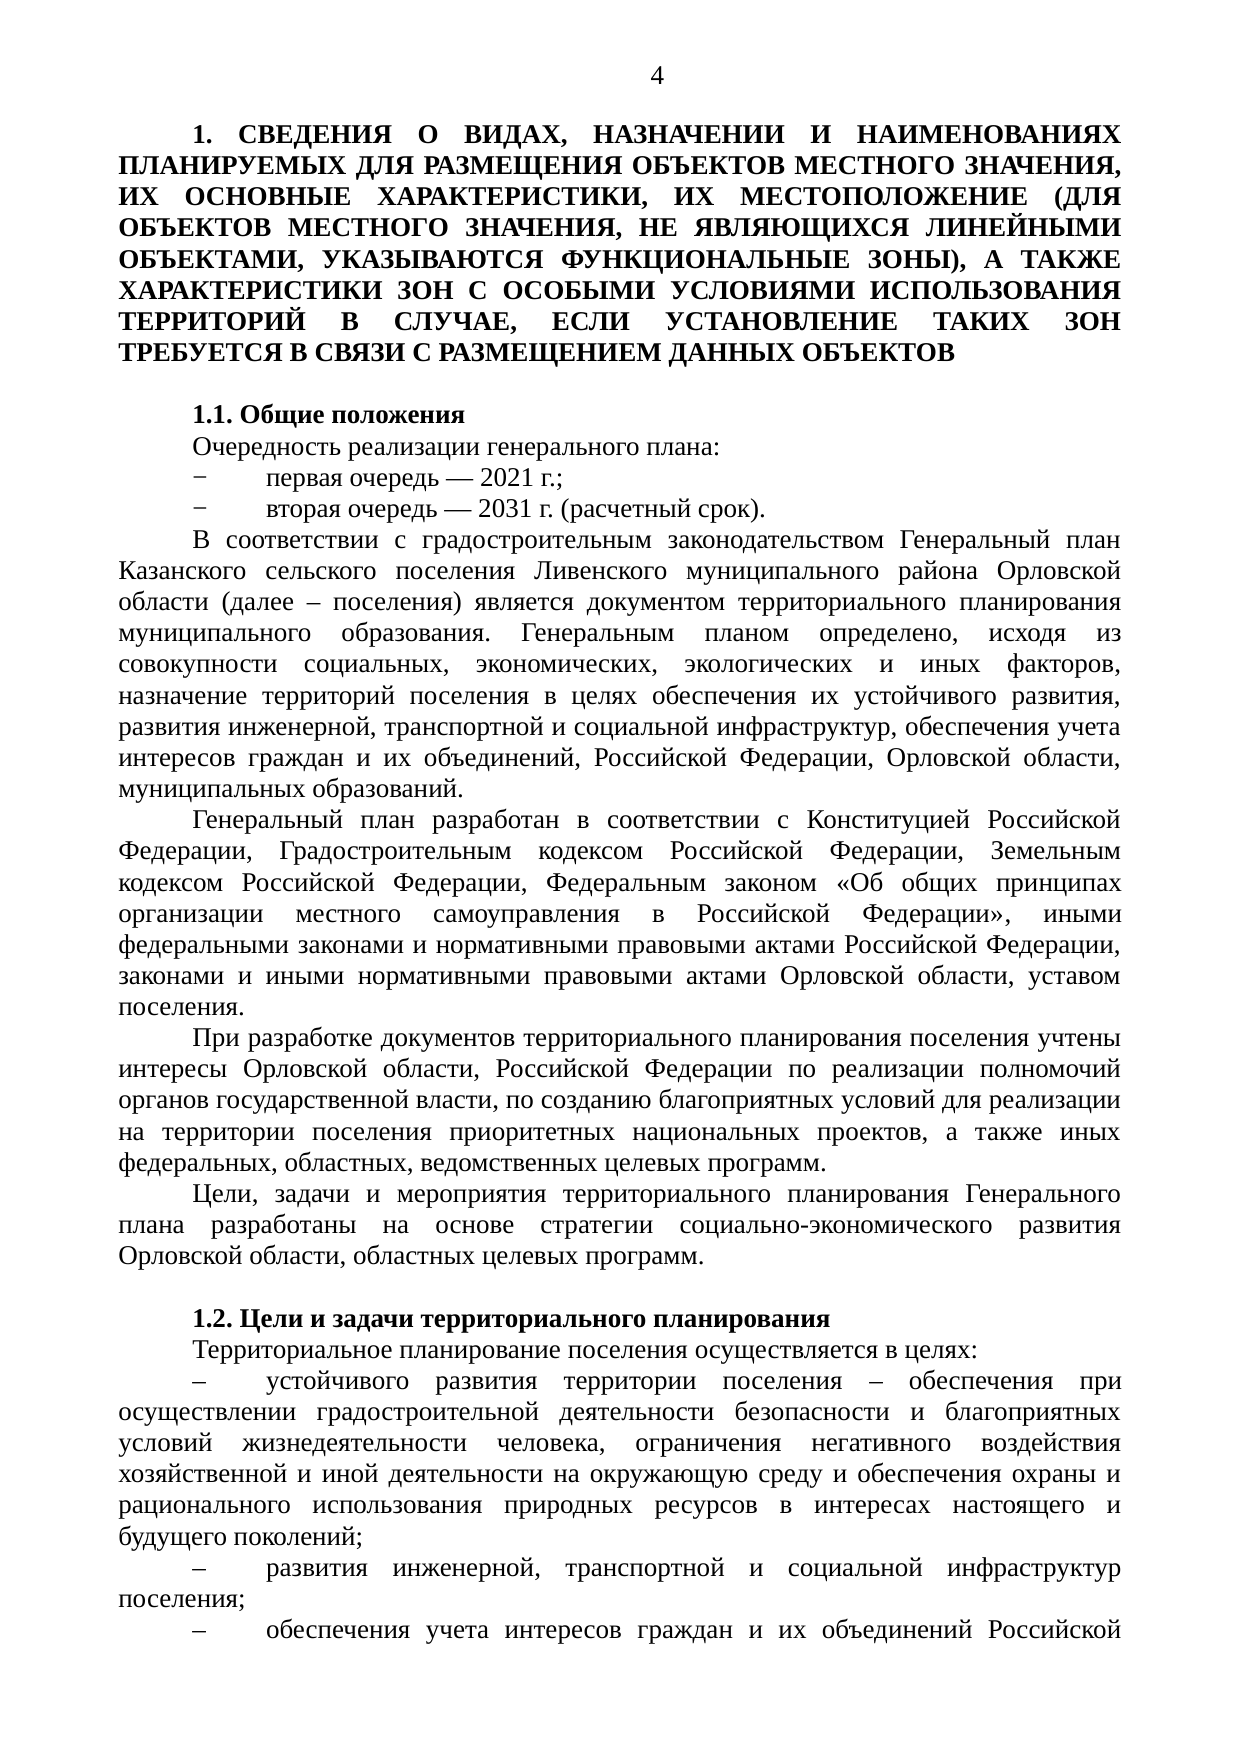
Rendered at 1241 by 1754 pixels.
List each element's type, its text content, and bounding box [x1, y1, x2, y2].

list развития инженерной, транспортной и социальной инфраструктур поселения; [118, 1551, 1122, 1613]
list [118, 1613, 1122, 1644]
list вторая очередь — 2031 г. (расчетный срок). [118, 492, 1122, 523]
text Цели, задачи и мероприятия территориального планирования Генерального плана разработаны на основе стратегии социально-экономического развития Орловской области, областных целевых программ. [118, 1177, 1122, 1271]
list устойчивого развития территории поселения ‒ обеспечения при осуществлении градостроительной деятельности безопасности и благоприятных условий жизнедеятельности человека, ограничения негативного воздействия хозяйственной и иной деятельности на окружающую среду и обеспечения охраны и рационального использования природных ресурсов в интересах настоящего и будущего поколений; [118, 1364, 1122, 1551]
text Очередность реализации генерального плана: [118, 429, 1122, 461]
subtitle 1.2. Цели и задачи территориального планирования [118, 1302, 1122, 1333]
subtitle 1.1. Общие положения [118, 398, 1122, 429]
subtitle 1. СВЕДЕНИЯ О ВИДАХ, НАЗНАЧЕНИИ И НАИМЕНОВАНИЯХ ПЛАНИРУЕМЫХ ДЛЯ РАЗМЕЩЕНИЯ ОБЪЕКТОВ МЕСТНОГО ЗНАЧЕНИЯ, ИХ ОСНОВНЫЕ ХАРАКТЕРИСТИКИ, ИХ МЕСТОПОЛОЖЕНИЕ (ДЛЯ ОБЪЕКТОВ МЕСТНОГО ЗНАЧЕНИЯ, НЕ ЯВЛЯЮЩИХСЯ ЛИНЕЙНЫМИ ОБЪЕКТАМИ, УКАЗЫВАЮТСЯ ФУНКЦИОНАЛЬНЫЕ ЗОНЫ), А ТАКЖЕ ХАРАКТЕРИСТИКИ ЗОН С ОСОБЫМИ УСЛОВИЯМИ ИСПОЛЬЗОВАНИЯ ТЕРРИТОРИЙ В СЛУЧАЕ, ЕСЛИ УСТАНОВЛЕНИЕ ТАКИХ ЗОН ТРЕБУЕТСЯ В СВЯЗИ С РАЗМЕЩЕНИЕМ ДАННЫХ ОБЪЕКТОВ [118, 118, 1122, 367]
text Генеральный план разработан в соответствии с Конституцией Российской Федерации, Градостроительным кодексом Российской Федерации, Земельным кодексом Российской Федерации, Федеральным законом «Об общих принципах организации местного самоуправления в Российской Федерации», иными федеральными законами и нормативными правовыми актами Российской Федерации, законами и иными нормативными правовыми актами Орловской области, уставом поселения. [118, 803, 1122, 1021]
list первая очередь — 2021 г.; [118, 461, 1122, 492]
text Территориальное планирование поселения осуществляется в целях: [118, 1333, 1122, 1364]
text В соответствии с градостроительным законодательством Генеральный план Казанского сельского поселения Ливенского муниципального района Орловской области (далее – поселения) является документом территориального планирования муниципального образования. Генеральным планом определено, исходя из совокупности социальных, экономических, экологических и иных факторов, назначение территорий поселения в целях обеспечения их устойчивого развития, развития инженерной, транспортной и социальной инфраструктур, обеспечения учета интересов граждан и их объединений, Российской Федерации, Орловской области, муниципальных образований. [118, 523, 1122, 803]
text При разработке документов территориального планирования поселения учтены интересы Орловской области, Российской Федерации по реализации полномочий органов государственной власти, по созданию благоприятных условий для реализации на территории поселения приоритетных национальных проектов, а также иных федеральных, областных, ведомственных целевых программ. [118, 1021, 1122, 1177]
